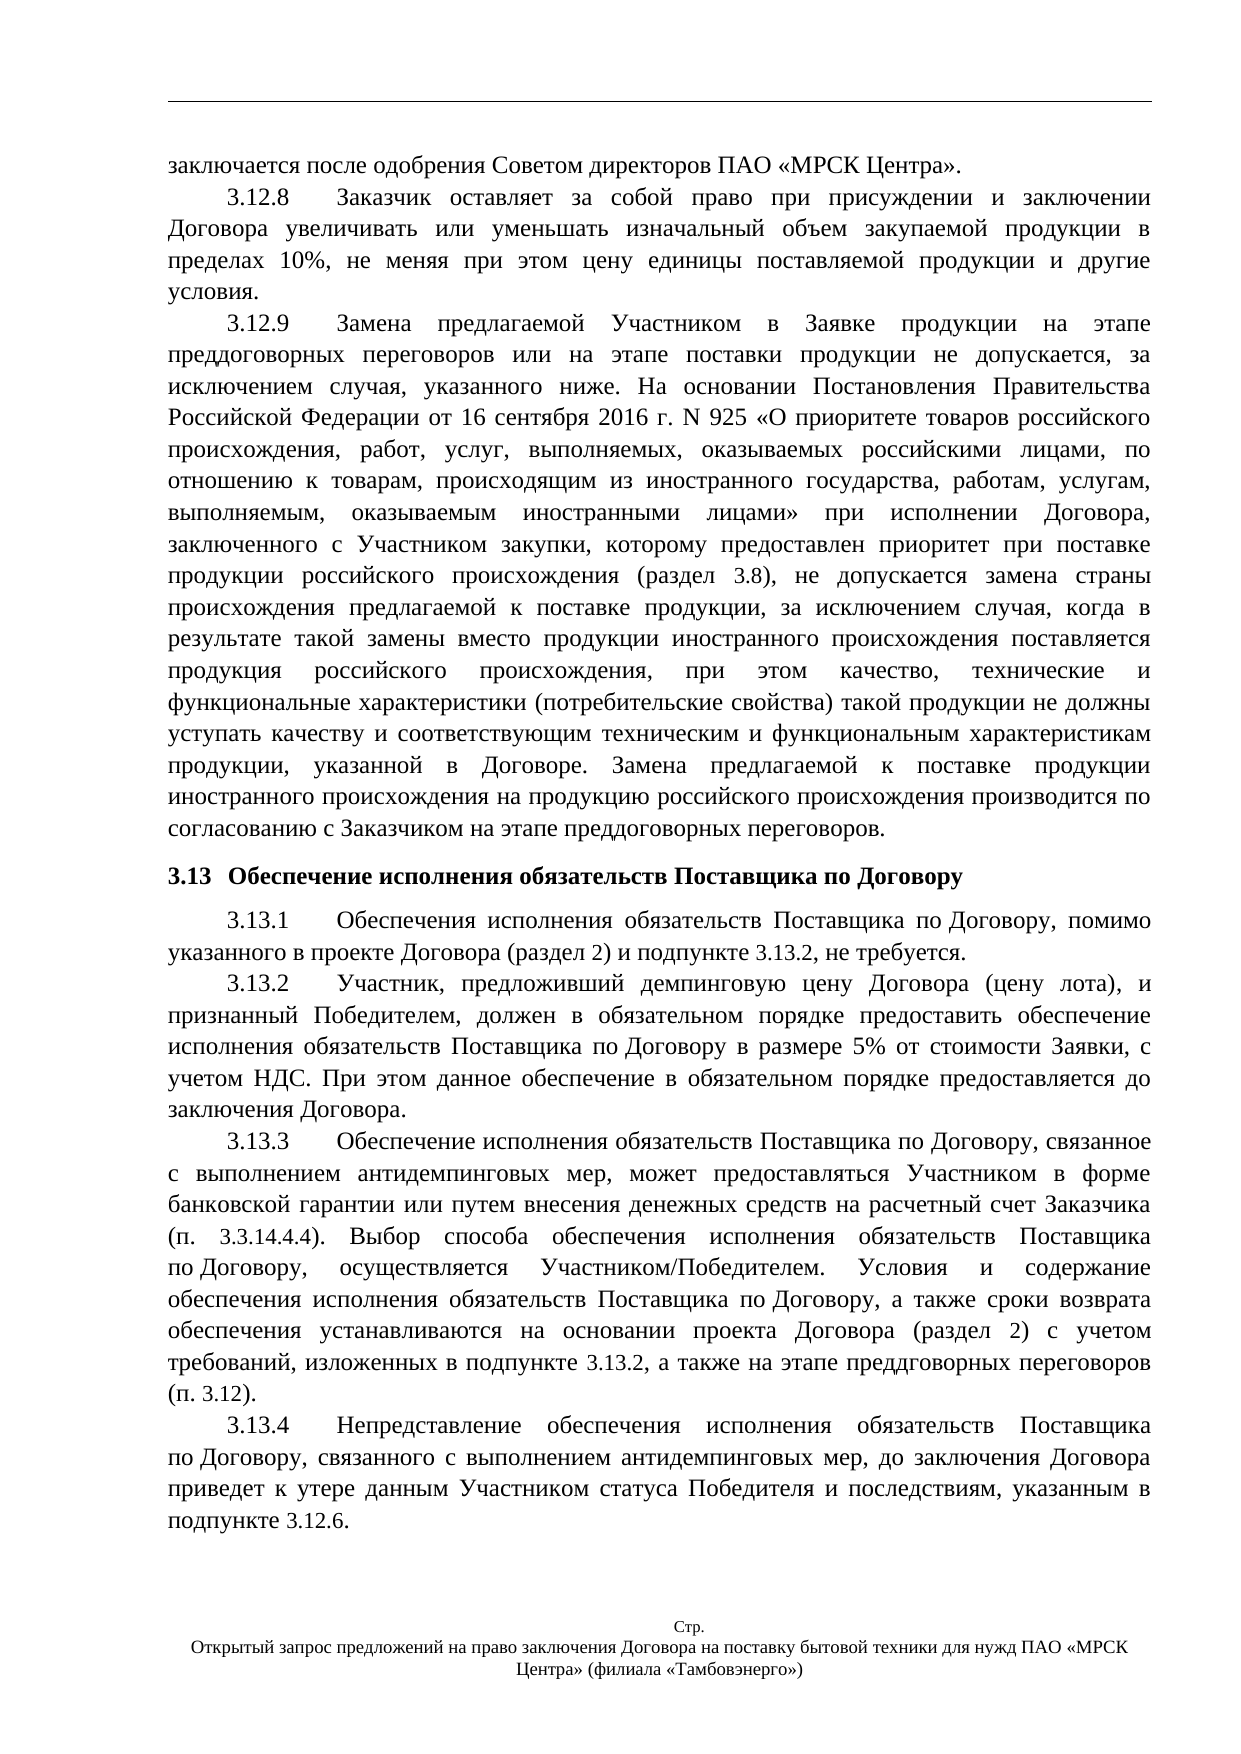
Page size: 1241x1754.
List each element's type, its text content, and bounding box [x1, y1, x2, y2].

list Замена предлагаемой Участником в Заявке продукции на этапе преддоговорных переговоров или на этапе поставки продукции не допускается, за исключением случая, указанного ниже. На основании Постановления Правительства Российской Федерации от 16 сентября 2016 г. N 925 «О приоритете товаров российского происхождения, работ, услуг, выполняемых, оказываемых российскими лицами, по отношению к товарам, происходящим из иностранного государства, работам, услугам, выполняемым, оказываемым иностранными лицами» при исполнении Договора, заключенного с Участником закупки, которому предоставлен приоритет при поставке продукции российского происхождения (раздел 3.8), не допускается замена страны происхождения предлагаемой к поставке продукции, за исключением случая, когда в результате такой замены вместо продукции иностранного происхождения поставляется продукция российского происхождения, при этом качество, технические и функциональные характеристики (потребительские свойства) такой продукции не должны уступать качеству и соответствующим техническим и функциональным характеристикам продукции, указанной в Договоре. Замена предлагаемой к поставке продукции иностранного происхождения на продукцию российского происхождения производится по согласованию с Заказчиком на этапе преддоговорных переговоров. [168, 308, 1152, 842]
list Участник, предложивший демпинговую цену Договора (цену лота), и признанный Победителем, должен в обязательном порядке предоставить обеспечение исполнения обязательств Поставщика по Договору в размере 5% от стоимости Заявки, с учетом НДС. При этом данное обеспечение в обязательном порядке предоставляется до заключения Договора. [168, 968, 1152, 1123]
subtitle Обеспечение исполнения обязательств Поставщика по Договору [168, 861, 1152, 890]
list Непредставление обеспечения исполнения обязательств Поставщика по Договору, связанного с выполнением антидемпинговых мер, до заключения Договора приведет к утере данным Участником статуса Победителя и последствиям, указанным в подпункте 3.12.6. [168, 1410, 1152, 1533]
list Обеспечение исполнения обязательств Поставщика по Договору, связанное с выполнением антидемпинговых мер, может предоставляться Участником в форме банковской гарантии или путем внесения денежных средств на расчетный счет Заказчика (п. 3.3.14.4.4). Выбор способа обеспечения исполнения обязательств Поставщика по Договору, осуществляется Участником/Победителем. Условия и содержание обеспечения исполнения обязательств Поставщика по Договору, а также сроки возврата обеспечения устанавливаются на основании проекта Договора (раздел 2) с учетом требований, изложенных в подпункте 3.13.2, а также на этапе преддговорных переговоров (п. 3.12). [168, 1126, 1152, 1407]
list Обеспечения исполнения обязательств Поставщика по Договору, помимо указанного в проекте Договора (раздел 2) и подпункте 3.13.2, не требуется. [168, 905, 1152, 965]
list Заказчик оставляет за собой право при присуждении и заключении Договора увеличивать или уменьшать изначальный объем закупаемой продукции в пределах 10%, не меняя при этом цену единицы поставляемой продукции и другие условия. [168, 182, 1152, 305]
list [168, 150, 1152, 179]
